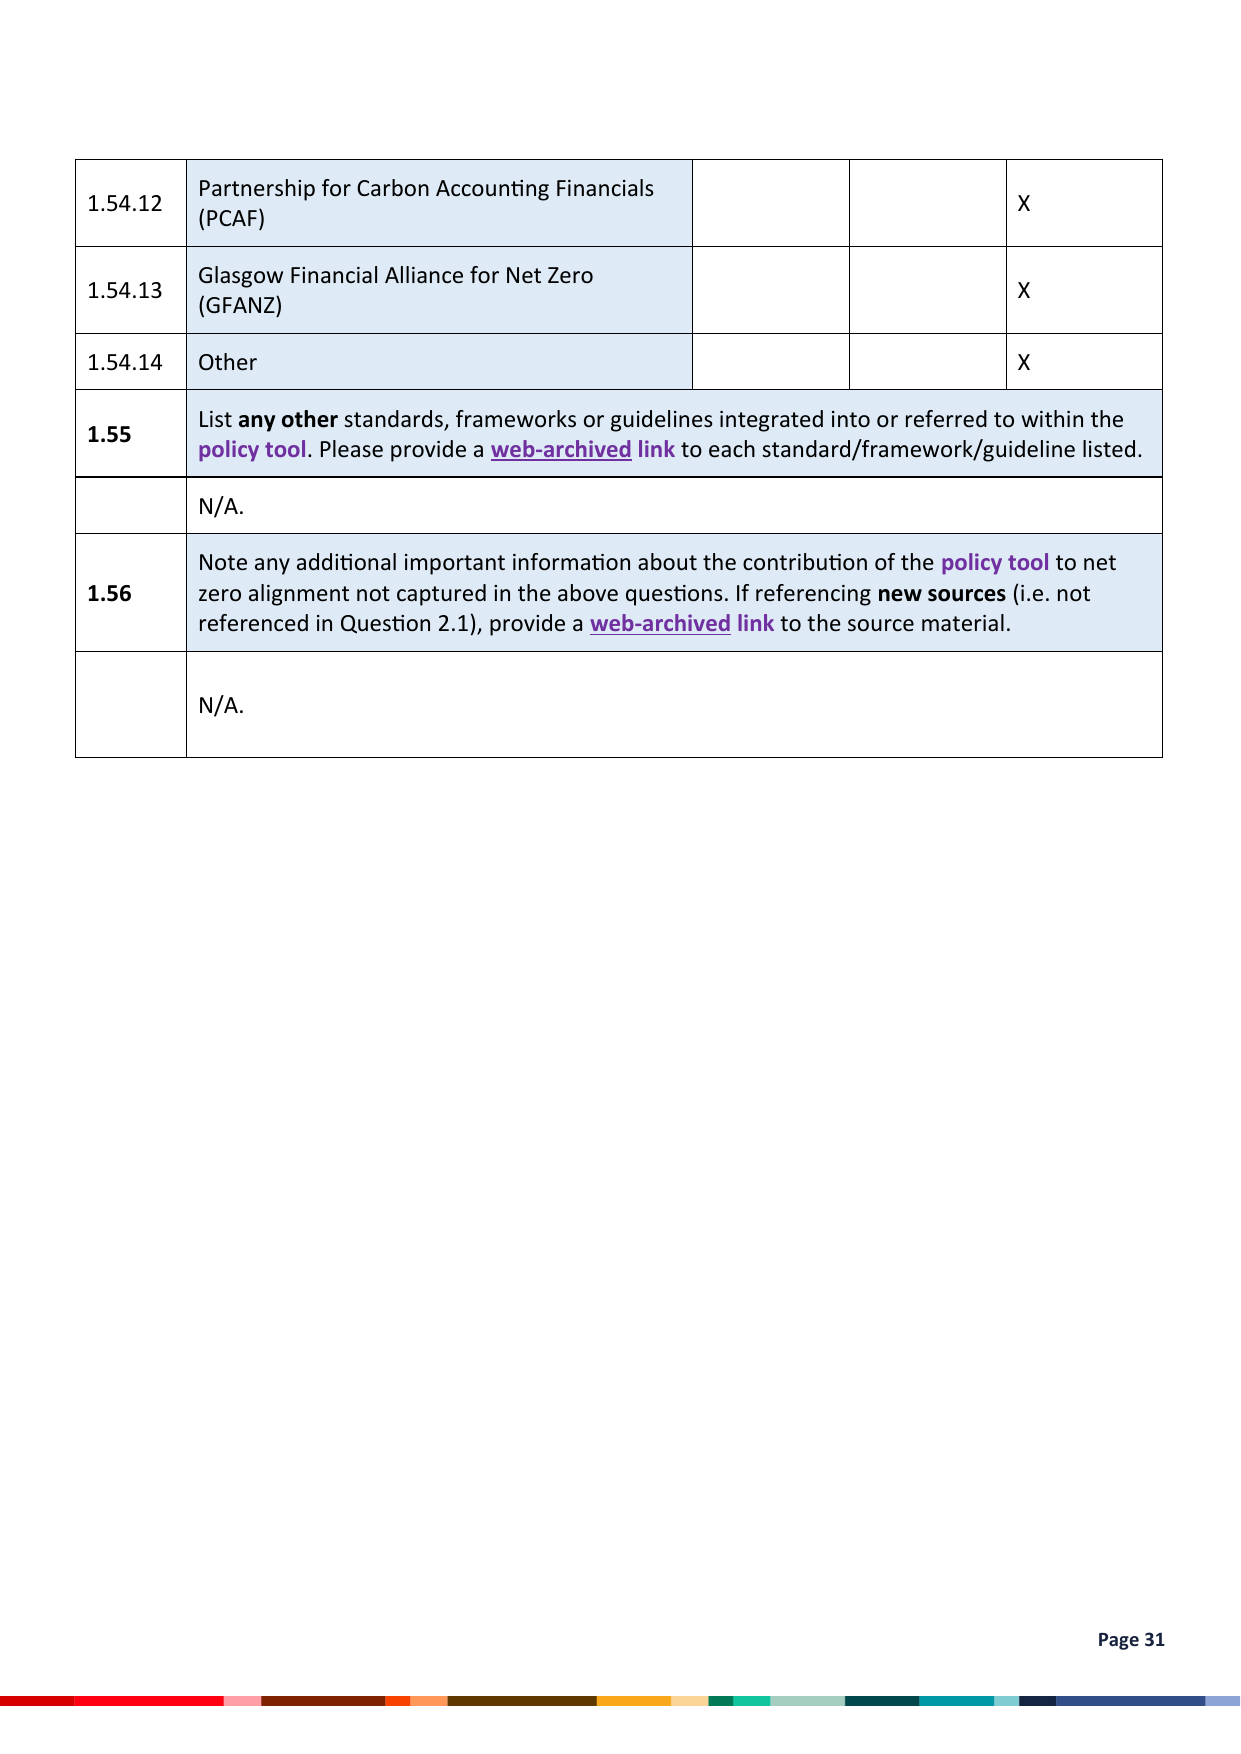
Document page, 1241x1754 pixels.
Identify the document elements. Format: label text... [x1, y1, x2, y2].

table_cell X [1007, 247, 1162, 333]
table_cell Note any additional important information about the contribution of the policy tool to net zero alignment not captured in the above questions. If referencing new sources (i.e. not referenced in Question 2.1), provide a web-archived link to the source material. [187, 534, 1162, 651]
picture [0, 1696, 1241, 1706]
table_cell 1.55 [76, 390, 186, 476]
table_cell Glasgow Financial Alliance for Net Zero (GFANZ) [187, 247, 692, 333]
table_cell [693, 334, 849, 389]
table_cell 1.54.12 [76, 160, 186, 246]
table_cell Partnership for Carbon Accounting Financials (PCAF) [187, 160, 692, 246]
table_cell [76, 478, 186, 533]
table_cell List any other standards, frameworks or guidelines integrated into or referred to within the policy tool. Please provide a web-archived link to each standard/framework/guideline listed. [187, 390, 1162, 476]
table_cell 1.54.13 [76, 247, 186, 333]
table_cell [850, 247, 1006, 333]
table_cell N/A. [187, 478, 1162, 533]
table_cell X [1007, 160, 1162, 246]
table_cell Other [187, 334, 692, 389]
table_cell 1.56 [76, 534, 186, 651]
table_cell [76, 652, 186, 757]
table_cell [850, 160, 1006, 246]
table_cell X [1007, 334, 1162, 389]
table_cell [693, 160, 849, 246]
table_cell N/A. [187, 652, 1162, 757]
table_cell 1.54.14 [76, 334, 186, 389]
table_cell [693, 247, 849, 333]
table_cell [850, 334, 1006, 389]
